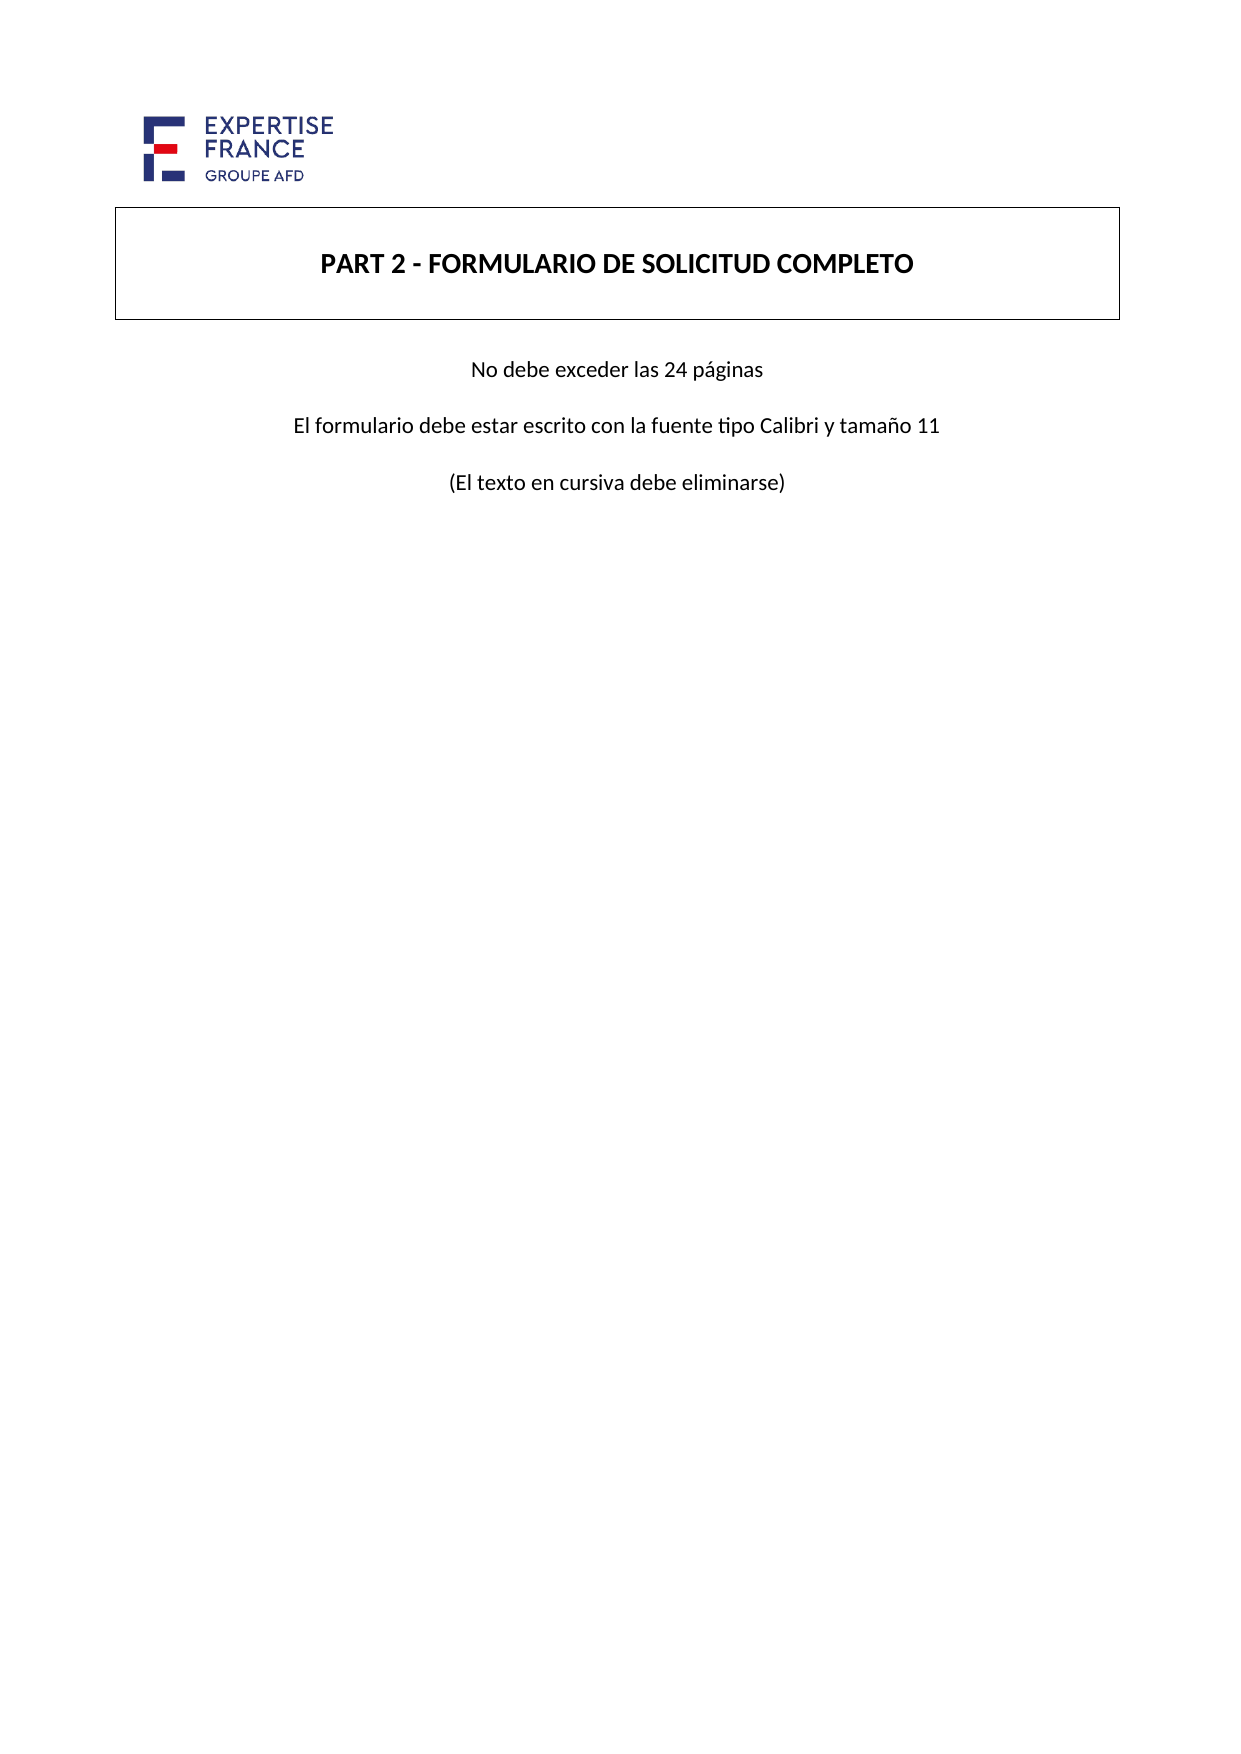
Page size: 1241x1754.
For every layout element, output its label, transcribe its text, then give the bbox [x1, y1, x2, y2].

picture [124, 88, 356, 207]
text No debe exceder las 24 páginas El formulario debe estar escrito con la fuente tipo Calibri y tamaño 11 (El texto en cursiva debe eliminarse) [124, 356, 1110, 496]
text PART 2 - FORMULARIO DE SOLICITUD COMPLETO [124, 246, 1110, 281]
